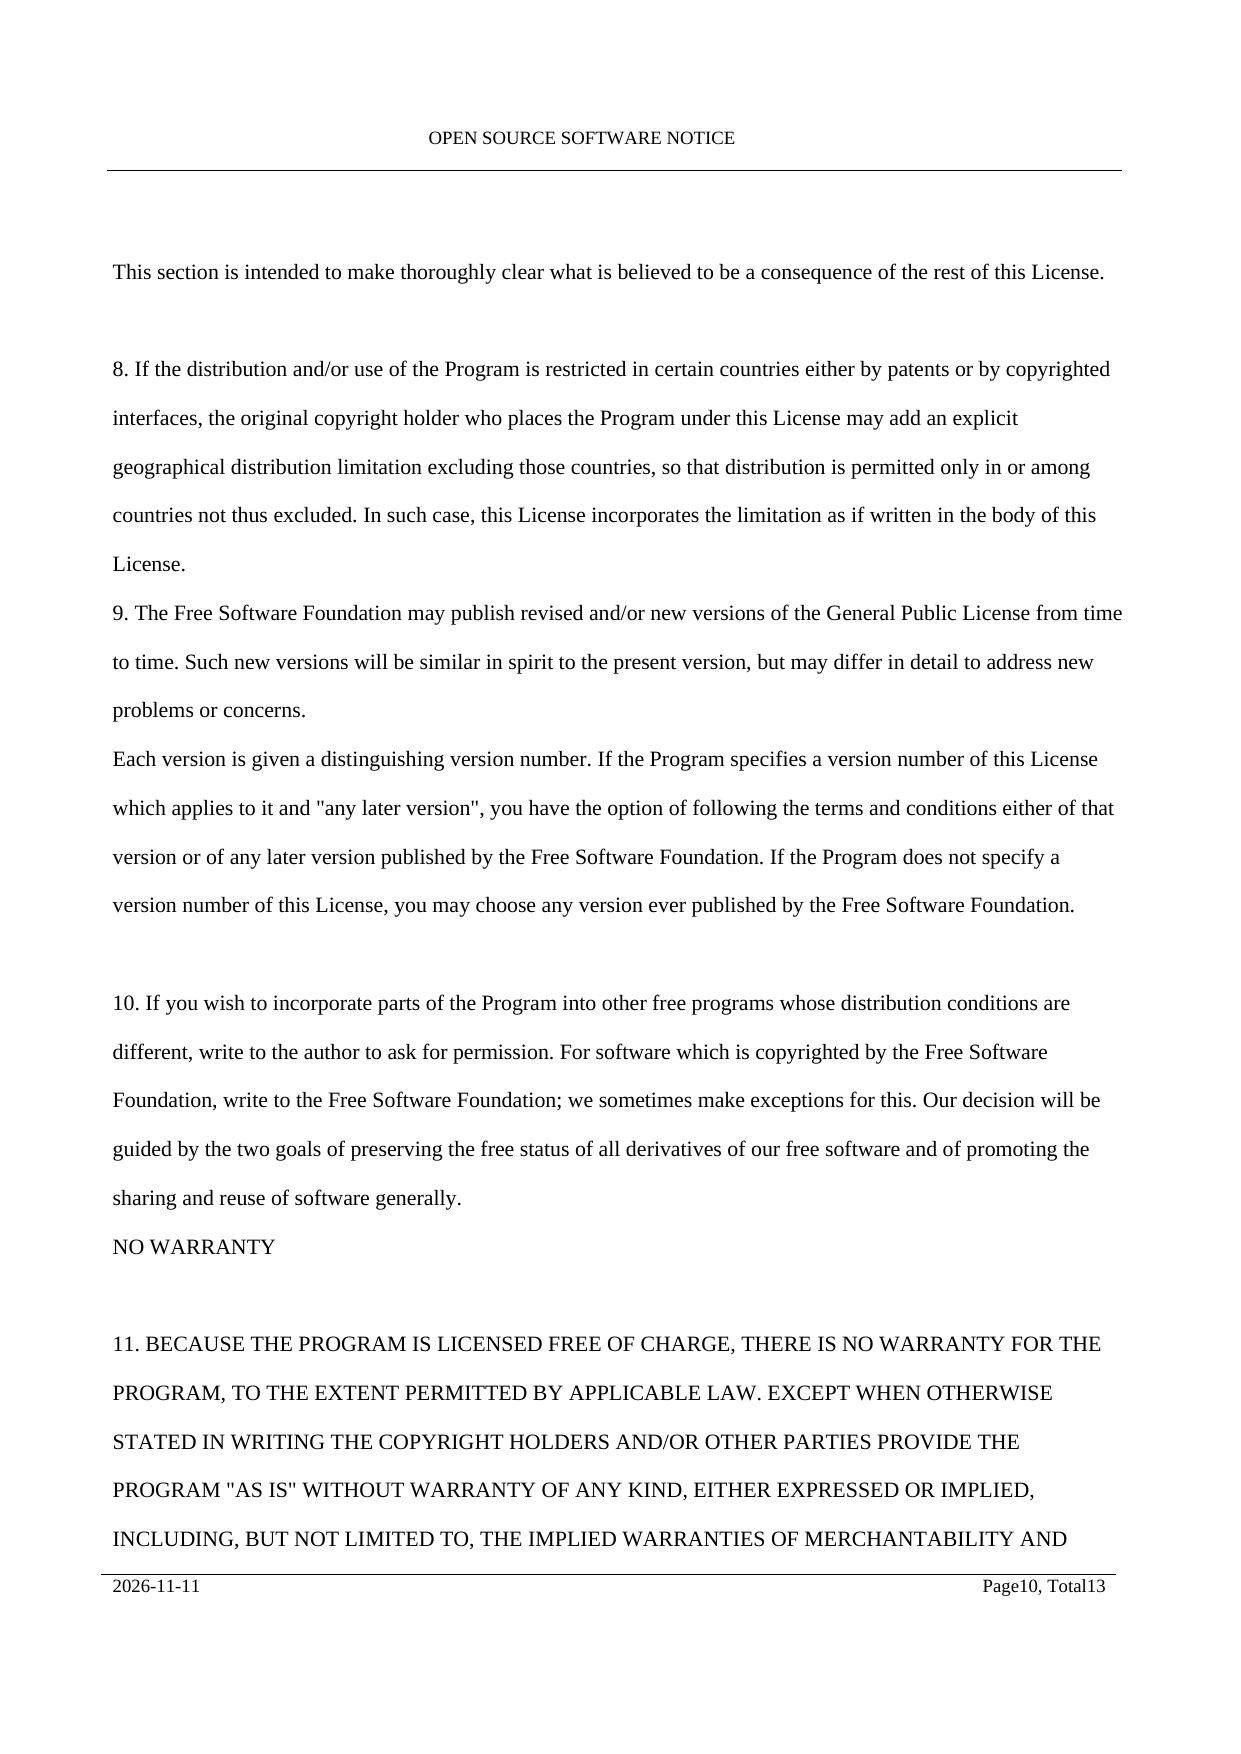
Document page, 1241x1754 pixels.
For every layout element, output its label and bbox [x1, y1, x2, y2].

text [112, 206, 1128, 1555]
